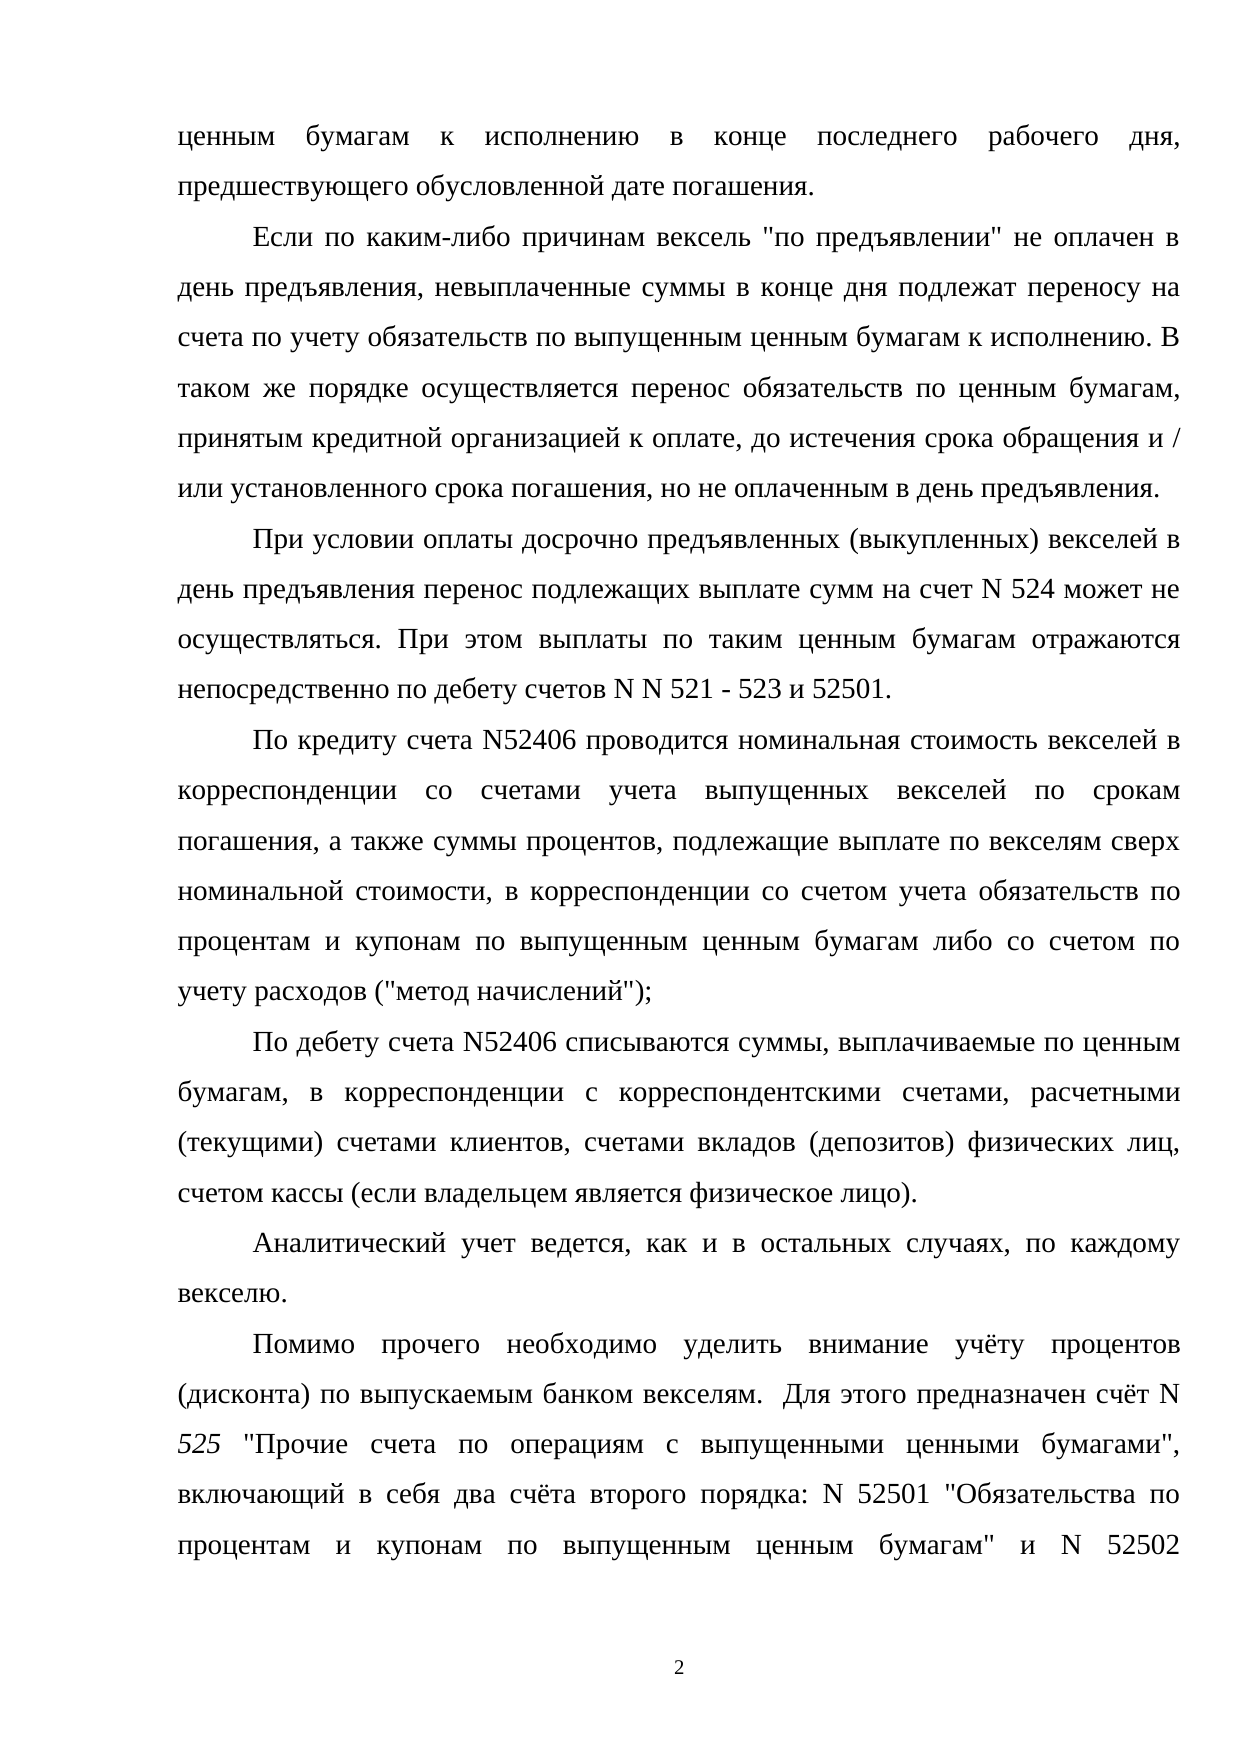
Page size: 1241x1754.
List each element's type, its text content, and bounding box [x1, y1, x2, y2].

text По дебету счета N52406 списываются суммы, выплачиваемые по ценным бумагам, в корреспонденции с корреспондентскими счетами, расчетными (текущими) счетами клиентов, счетами вкладов (депозитов) физических лиц, счетом кассы (если владельцем является физическое лицо). [177, 1024, 1181, 1208]
text Аналитический учет ведется, как и в остальных случаях, по каждому векселю. [177, 1225, 1181, 1309]
text При условии оплаты досрочно предъявленных (выкупленных) векселей в день предъявления перенос подлежащих выплате сумм на счет N 524 может не осуществляться. При этом выплаты по таким ценным бумагам отражаются непосредственно по дебету счетов N N 521 - 523 и 52501. [177, 521, 1181, 705]
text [177, 1326, 1181, 1561]
text По кредиту счета N52406 проводится номинальная стоимость векселей в корреспонденции со счетами учета выпущенных векселей по срокам погашения, а также суммы процентов, подлежащие выплате по векселям сверх номинальной стоимости, в корреспонденции со счетом учета обязательств по процентам и купонам по выпущенным ценным бумагам либо со счетом по учету расходов ("метод начислений"); [177, 722, 1181, 1007]
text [177, 118, 1181, 202]
text Если по каким-либо причинам вексель "по предъявлении" не оплачен в день предъявления, невыплаченные суммы в конце дня подлежат переносу на счета по учету обязательств по выпущенным ценным бумагам к исполнению. В таком же порядке осуществляется перенос обязательств по ценным бумагам, принятым кредитной организацией к оплате, до истечения срока обращения и / или установленного срока погашения, но не оплаченным в день предъявления. [177, 219, 1181, 504]
